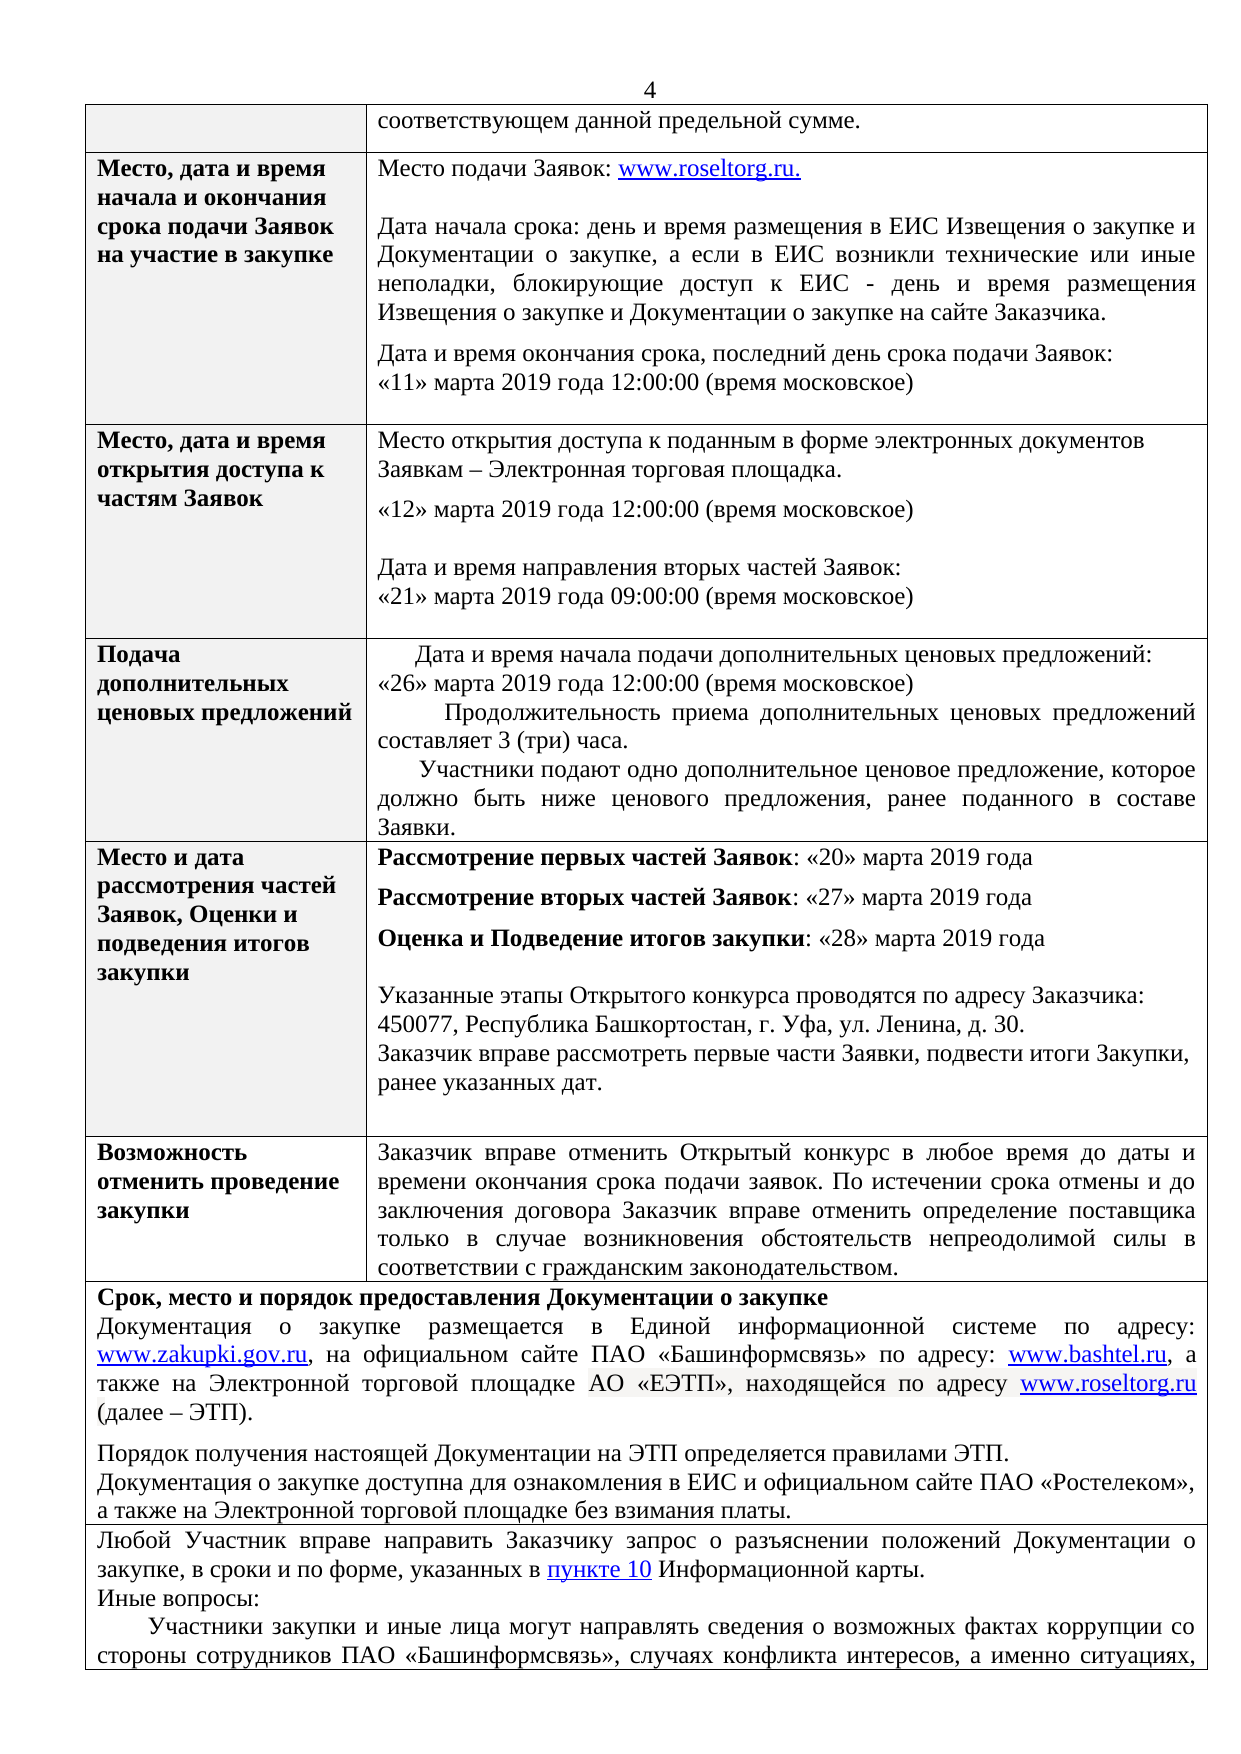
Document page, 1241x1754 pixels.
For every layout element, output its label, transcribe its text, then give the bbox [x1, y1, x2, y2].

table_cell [86, 105, 366, 152]
table_cell Подача дополнительных ценовых предложений [86, 639, 366, 841]
table_cell Место подачи Заявок: www.roseltorg.ru. Дата начала срока: день и время размещения в ЕИС Извещения о закупке и Документации о закупке, а если в ЕИС возникли технические или иные неполадки, блокирующие доступ к ЕИС - день и время размещения Извещения о закупке и Документации о закупке на сайте Заказчика. Дата и время окончания срока, последний день срока подачи Заявок: 12:00:00 (время московское) [367, 153, 1207, 424]
table_cell Рассмотрение первых частей Заявок: Рассмотрение вторых частей Заявок: Оценка и Подведение итогов закупки: Указанные этапы Открытого конкурса проводятся по адресу Заказчика: 450077, Республика Башкортостан, г. Уфа, ул. Ленина, д. 30. Заказчик вправе рассмотреть первые части Заявки, подвести итоги Закупки, ранее указанных дат. [367, 842, 1207, 1136]
table_cell Срок, место и порядок предоставления Документации о закупке Документация о закупке размещается в Единой информационной системе по адресу: www.zakupki.gov.ru, на официальном сайте ПАО «Башинформсвязь» по адресу: www.bashtel.ru, а также на Электронной торговой площадке АО «ЕЭТП», находящейся по адресу www.roseltorg.ru (далее – ЭТП). Порядок получения настоящей Документации на ЭТП определяется правилами ЭТП. Документация о закупке доступна для ознакомления в ЕИС и официальном сайте ПАО «Ростелеком», а также на Электронной торговой площадке без взимания платы. [86, 1282, 1207, 1524]
table_cell Дата и время начала подачи дополнительных ценовых предложений: 12:00:00 (время московское) Продолжительность приема дополнительных ценовых предложений составляет 3 (три) часа. Участники подают одно дополнительное ценовое предложение, которое должно быть ниже ценового предложения, ранее поданного в составе Заявки. [367, 639, 1207, 841]
table_cell Возможность отменить проведение закупки [86, 1137, 366, 1281]
table_cell Место, дата и время начала и окончания срока подачи Заявок на участие в закупке [86, 153, 366, 424]
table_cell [367, 105, 1207, 152]
table_cell Место открытия доступа к поданным в форме электронных документов Заявкам – Электронная торговая площадка. 12:00:00 (время московское) Дата и время направления вторых частей Заявок: 09:00:00 (время московское) [367, 425, 1207, 638]
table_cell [86, 1525, 1207, 1669]
table_cell Заказчик вправе отменить Открытый конкурс в любое время до даты и времени окончания срока подачи заявок. По истечении срока отмены и до заключения договора Заказчик вправе отменить определение поставщика только в случае возникновения обстоятельств непреодолимой силы в соответствии с гражданским законодательством. [367, 1137, 1207, 1281]
table_cell Место, дата и время открытия доступа к частям Заявок [86, 425, 366, 638]
table_cell Место и дата рассмотрения частей Заявок, Оценки и подведения итогов закупки [86, 842, 366, 1136]
